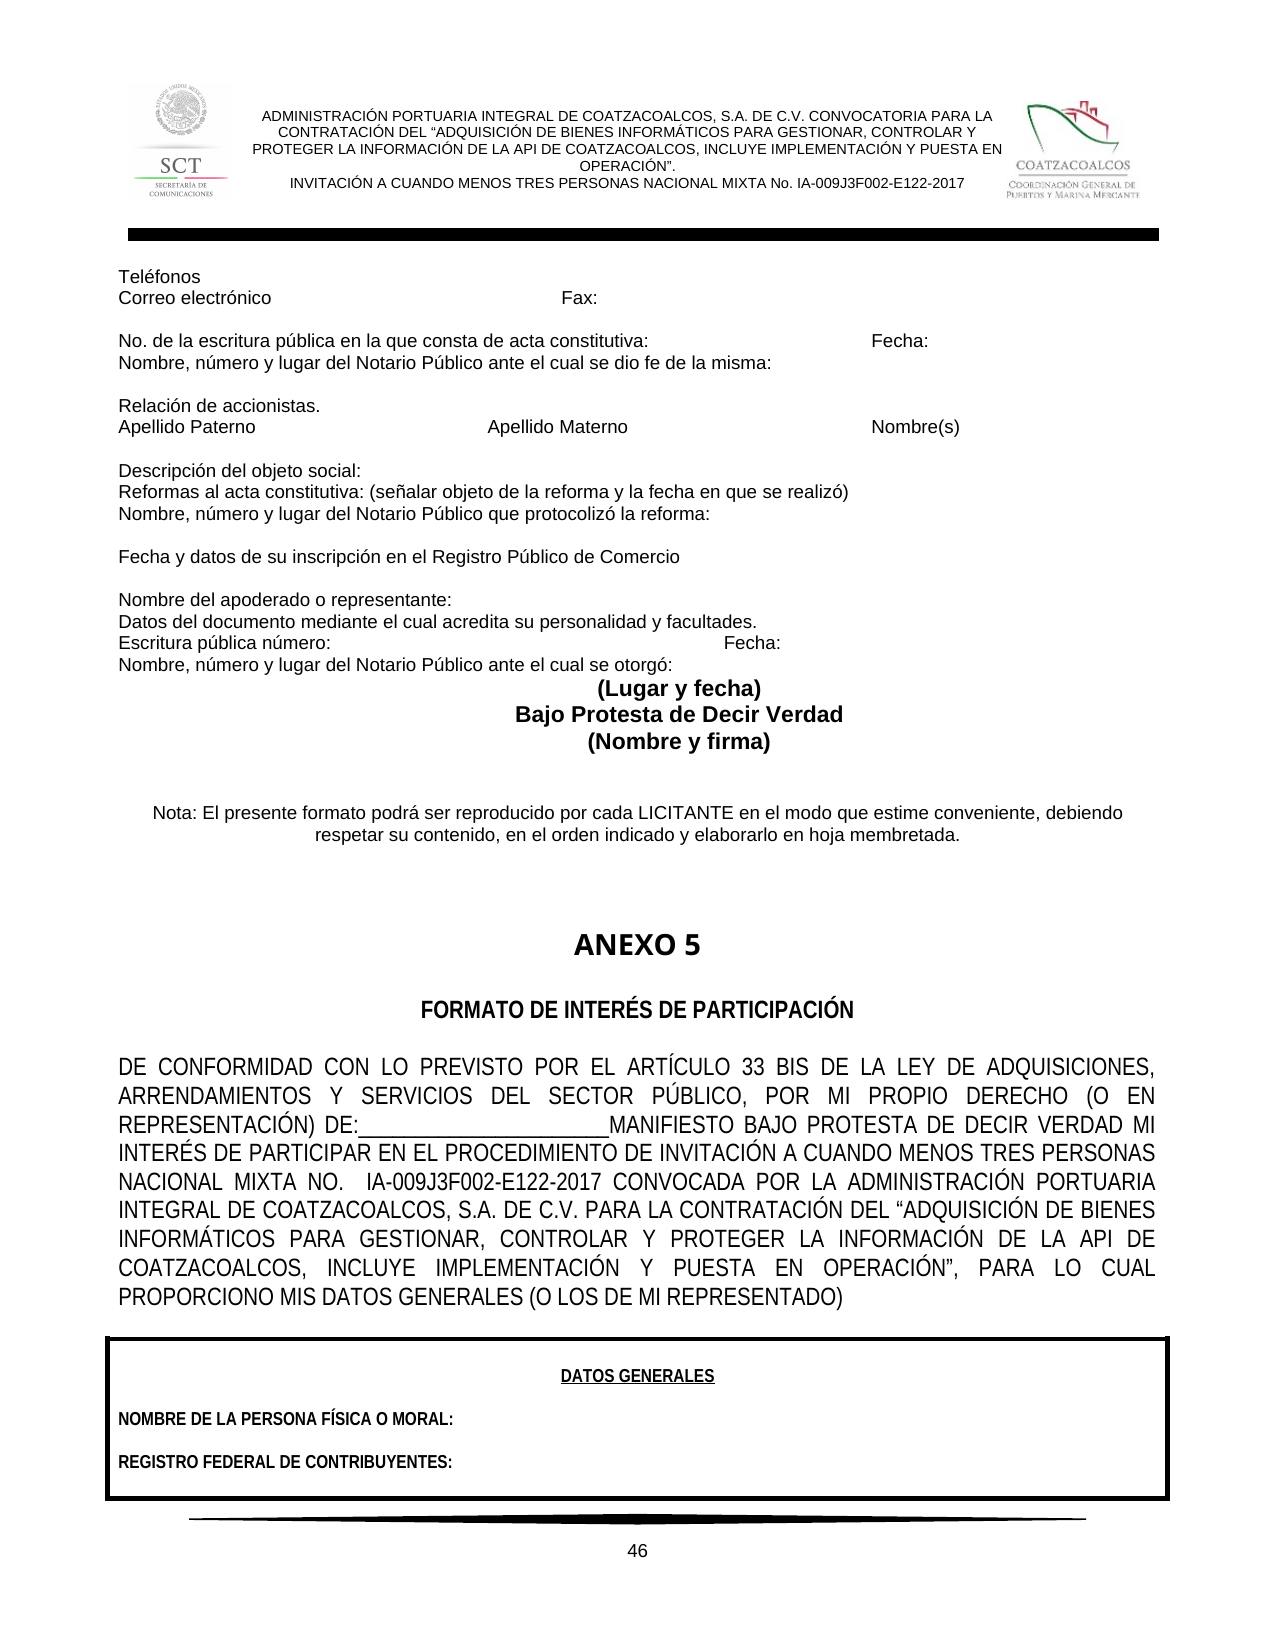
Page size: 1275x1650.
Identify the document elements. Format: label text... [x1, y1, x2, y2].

text Fecha y datos de su inscripción en el Registro Público de Comercio [118, 546, 1240, 567]
text No. de la escritura pública en la que consta de acta constitutiva: Fecha: [118, 330, 1240, 352]
text Relación de accionistas. [118, 395, 1240, 416]
text Descripción del objeto social: [118, 459, 1240, 481]
picture [1006, 101, 1140, 200]
text Reformas al acta constitutiva: (señalar objeto de la reforma y la fecha en que se realizó) [118, 481, 1240, 503]
text Teléfonos [118, 265, 1240, 287]
text Escritura pública número: Fecha: [118, 632, 1240, 653]
text (Lugar y fecha) [118, 675, 1240, 701]
text Correo electrónico Fax: [118, 287, 1240, 308]
picture [129, 84, 233, 199]
text Nombre, número y lugar del Notario Público ante el cual se dio fe de la misma: [118, 352, 1240, 373]
text Nombre, número y lugar del Notario Público ante el cual se otorgó: [118, 653, 1240, 675]
text FORMATO DE INTERÉS DE PARTICIPACIÓN [118, 995, 1157, 1024]
text ANEXO 5 [118, 924, 1157, 964]
text Nombre, número y lugar del Notario Público que protocolizó la reforma: [118, 503, 1240, 524]
text REGISTRO FEDERAL DE CONTRIBUYENTES: [118, 1451, 1157, 1473]
text Nota: El presente formato podrá ser reproducido por cada LICITANTE en el modo que estime conveniente, debiendo respetar su contenido, en el orden indicado y elaborarlo en hoja membretada. [118, 802, 1157, 845]
text Apellido Paterno Apellido Materno Nombre(s) [118, 416, 1240, 438]
text Datos del documento mediante el cual acredita su personalidad y facultades. [118, 610, 1240, 632]
text DE CONFORMIDAD CON LO PREVISTO POR EL ARTÍCULO 33 BIS DE LA LEY DE ADQUISICIONES, ARRENDAMIENTOS Y SERVICIOS DEL SECTOR PÚBLICO, POR MI PROPIO DERECHO (O EN REPRESENTACIÓN) DE:______________________MANIFIESTO BAJO PROTESTA DE DECIR VERDAD MI INTERÉS DE PARTICIPAR EN EL PROCEDIMIENTO DE INVITACIÓN A CUANDO MENOS TRES PERSONAS NACIONAL MIXTA NO. IA-009J3F002-E122-2017 CONVOCADA POR LA ADMINISTRACIÓN PORTUARIA INTEGRAL DE COATZACOALCOS, S.A. DE C.V. PARA LA CONTRATACIÓN DEL “ADQUISICIÓN DE BIENES INFORMÁTICOS PARA GESTIONAR, CONTROLAR Y PROTEGER LA INFORMACIÓN DE LA API DE COATZACOALCOS, INCLUYE IMPLEMENTACIÓN Y PUESTA EN OPERACIÓN”, PARA LO CUAL PROPORCIONO MIS DATOS GENERALES (O LOS DE MI REPRESENTADO) [118, 1052, 1157, 1310]
text Nombre del apoderado o representante: [118, 589, 1240, 610]
text (Nombre y firma) [118, 728, 1240, 754]
text DATOS GENERALES [118, 1365, 1157, 1386]
text Bajo Protesta de Decir Verdad [118, 701, 1240, 728]
text NOMBRE DE LA PERSONA FÍSICA O MORAL: [118, 1408, 1157, 1429]
